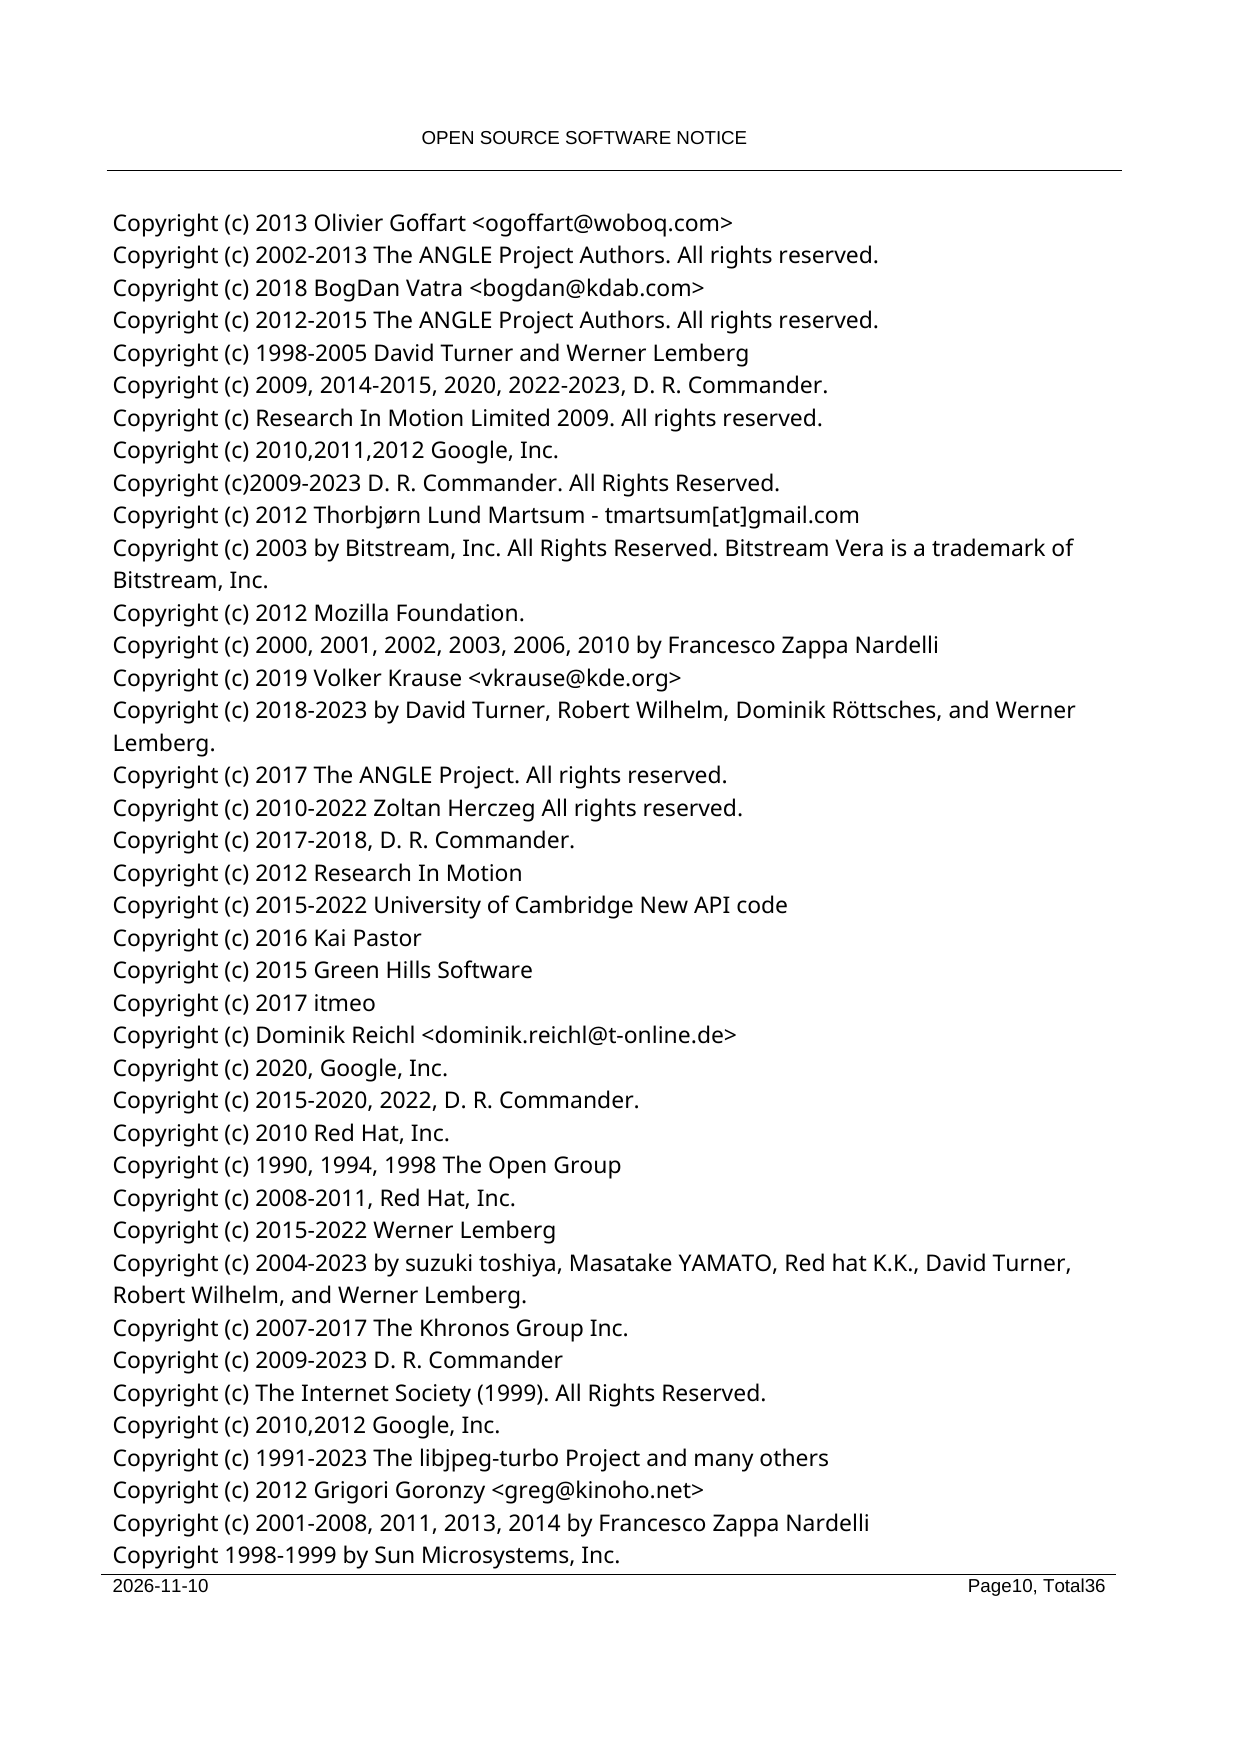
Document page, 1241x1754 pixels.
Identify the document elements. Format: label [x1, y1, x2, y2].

text [112, 206, 1128, 1571]
